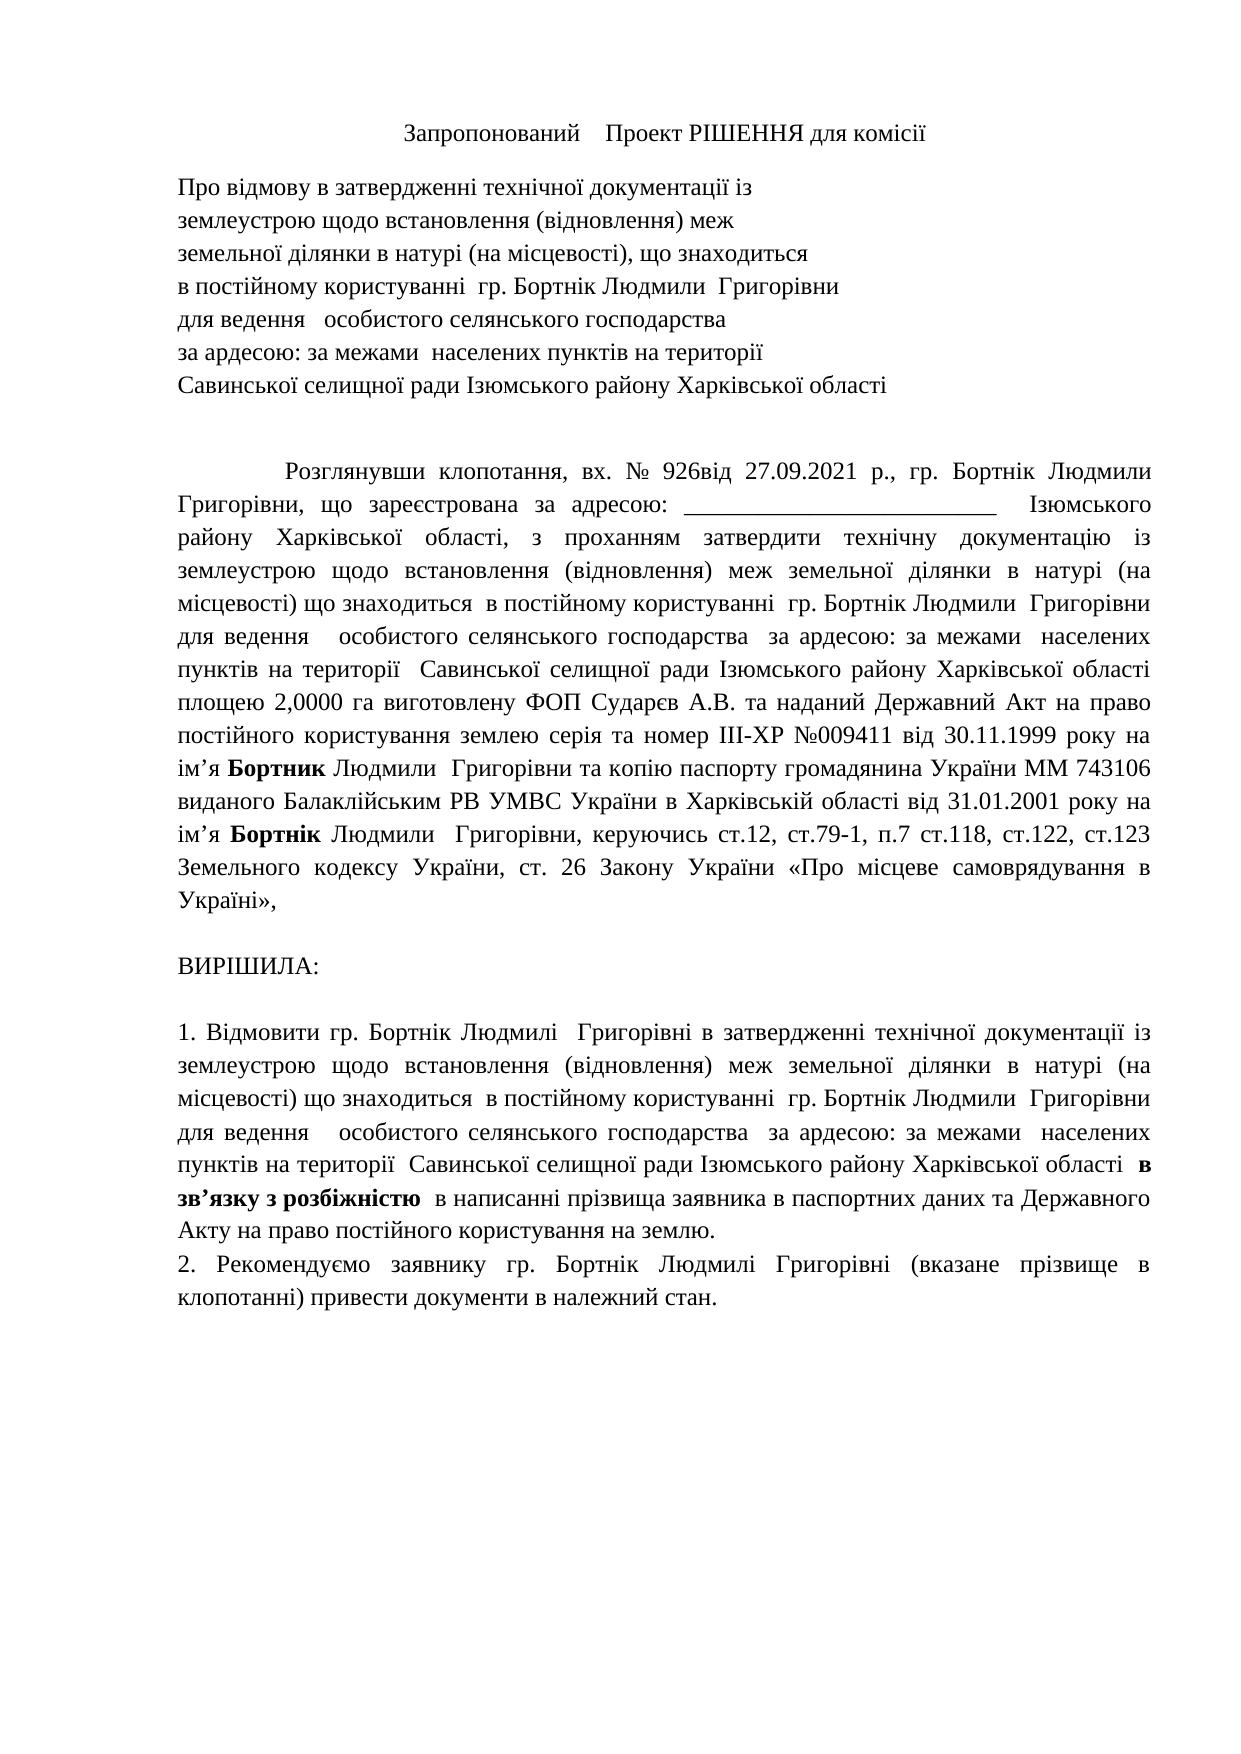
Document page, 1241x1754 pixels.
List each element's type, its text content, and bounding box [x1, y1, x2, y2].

text 1. Відмовити гр. Бортнік Людмилі Григорівні в затвердженні технічної документації із землеустрою щодо встановлення (відновлення) меж земельної ділянки в натурі (на місцевості) що знаходиться в постійному користуванні гр. Бортнік Людмили Григорівни для ведення особистого селянського господарства за ардесою: за межами населених пунктів на території Савинської селищної ради Ізюмського району Харківської області в зв’язку з розбіжністю в написанні прізвища заявника в паспортних даних та Державного Акту на право постійного користування на землю. [177, 1017, 1152, 1244]
text Про відмову в затвердженні технічної документації із землеустрою щодо встановлення (відновлення) меж земельної ділянки в натурі (на місцевості), що знаходиться в постійному користуванні гр. Бортнік Людмили Григорівни для ведення особистого селянського господарства за ардесою: за межами населених пунктів на території Савинської селищної ради Ізюмського району Харківської області [177, 172, 1152, 399]
text Розглянувши клопотання, вх. № 926від 27.09.2021 р., гр. Бортнік Людмили Григорівни, що зареєстрована за адресою: _________________________ Ізюмського району Харківської області, з проханням затвердити технічну документацію із землеустрою щодо встановлення (відновлення) меж земельної ділянки в натурі (на місцевості) що знаходиться в постійному користуванні гр. Бортнік Людмили Григорівни для ведення особистого селянського господарства за ардесою: за межами населених пунктів на території Савинської селищної ради Ізюмського району Харківської області площею 2,0000 га виготовлену ФОП Сударєв А.В. та наданий Державний Акт на право постійного користування землею серія та номер ІІІ-ХР №009411 від 30.11.1999 року на ім’я Бортник Людмили Григорівни та копію паспорту громадянина України ММ 743106 виданого Балаклійським РВ УМВС України в Харківській області від 31.01.2001 року на ім’я Бортнік Людмили Григорівни, керуючись ст.12, ст.79-1, п.7 ст.118, ст.122, ст.123 Земельного кодексу України, ст. 26 Закону України «Про місцеве самоврядування в Україні», [177, 456, 1152, 914]
text Запропонований Проект РІШЕННЯ для комісії [177, 118, 1152, 147]
text 2. Рекомендуємо заявнику гр. Бортнік Людмилі Григорівні (вказане прізвище в клопотанні) привести документи в належний стан. [177, 1249, 1152, 1310]
text ВИРІШИЛА: [177, 951, 1152, 980]
